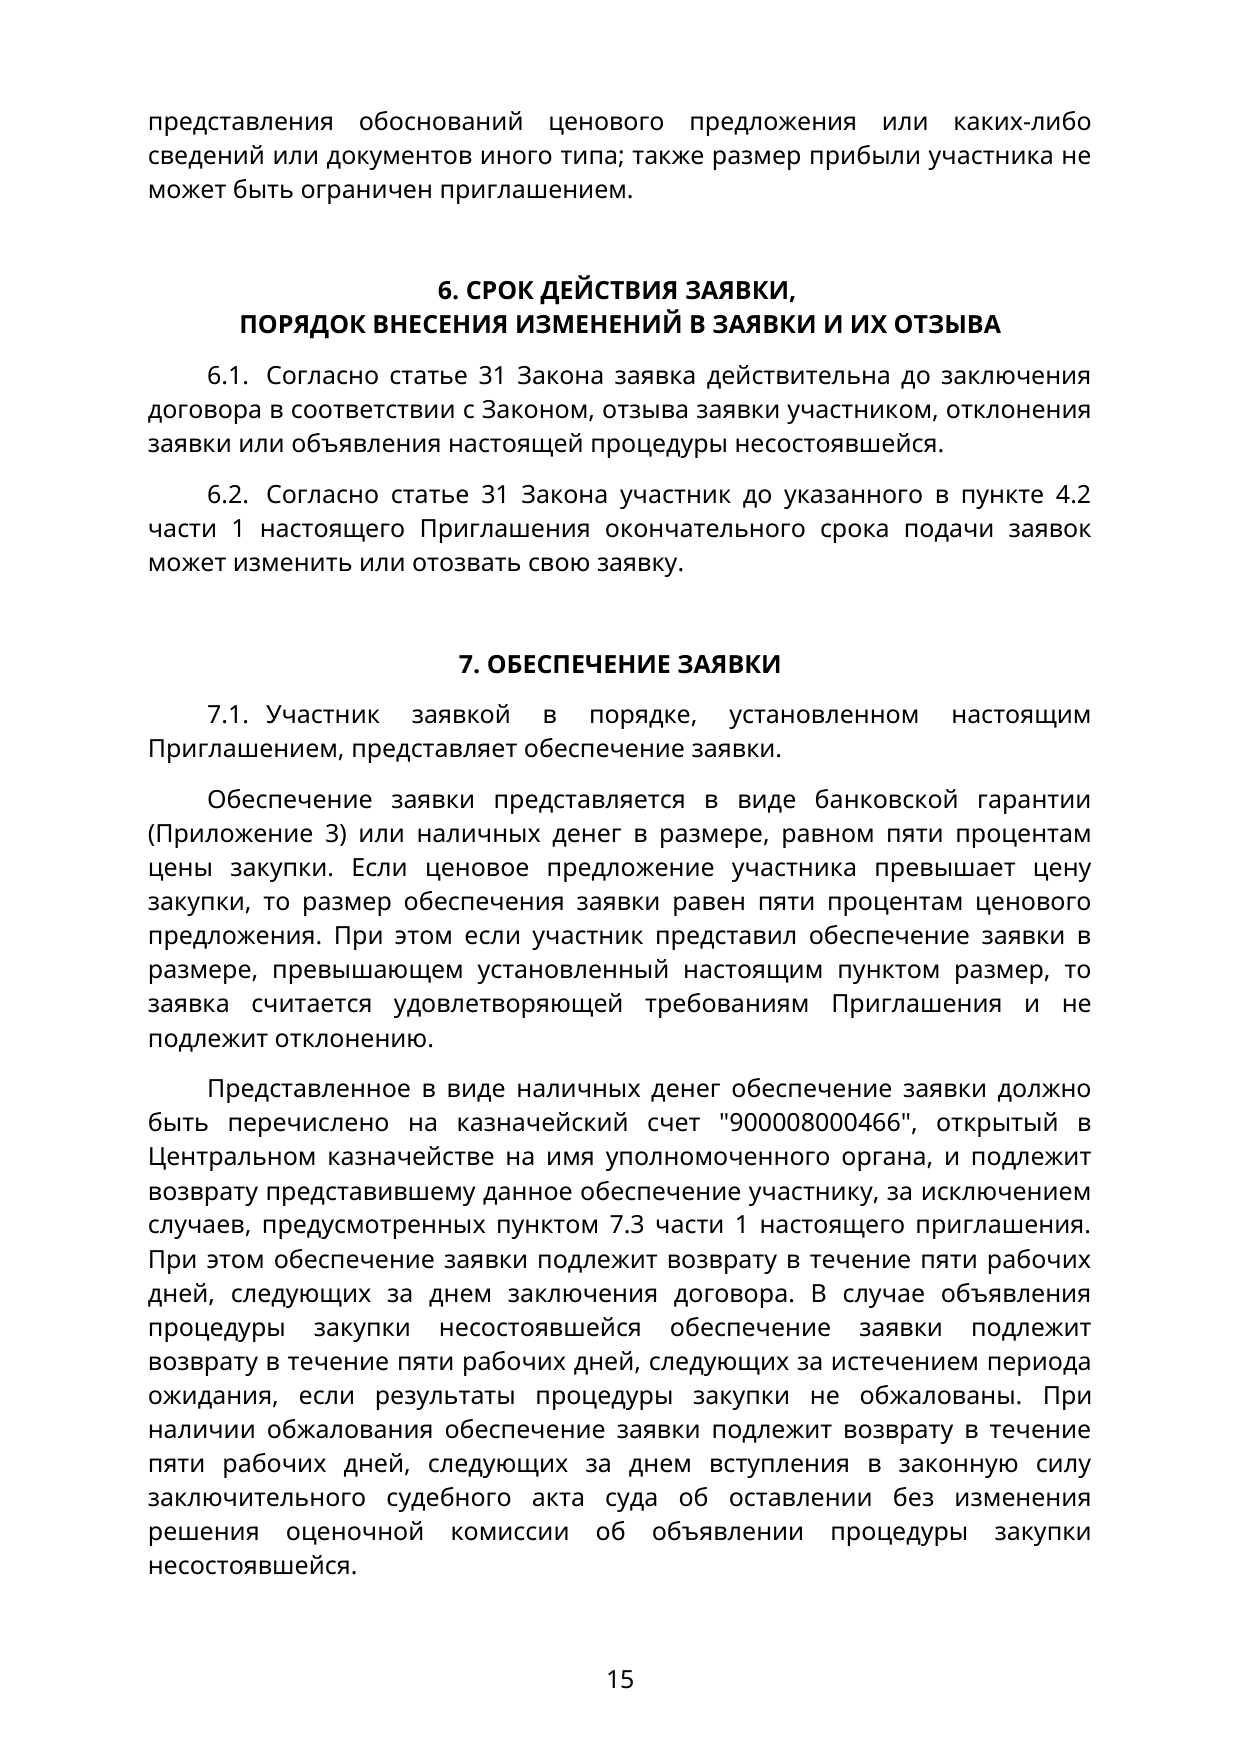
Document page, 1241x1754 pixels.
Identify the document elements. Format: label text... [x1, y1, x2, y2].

text 6. СРОК ДЕЙСТВИЯ ЗАЯВКИ, ПОРЯДОК ВНЕСЕНИЯ ИЗМЕНЕНИЙ В ЗАЯВКИ И ИХ ОТЗЫВА [207, 273, 1034, 341]
text 6.2. Согласно статье 31 Закона участник до указанного в пункте 4.2 части 1 настоящего Приглашения окончательного срока подачи заявок может изменить или отозвать свою заявку. [148, 477, 1092, 579]
text 7. ОБЕСПЕЧЕНИЕ ЗАЯВКИ [148, 646, 1092, 680]
text Обеспечение заявки представляется в виде банковской гарантии (Приложение 3) или наличных денег в размере, равном пяти процентам цены закупки. Если ценовое предложение участника превышает цену закупки, то размер обеспечения заявки равен пяти процентам ценового предложения. При этом если участник представил обеспечение заявки в размере, превышающем установленный настоящим пунктом размер, то заявка считается удовлетворяющей требованиям Приглашения и не подлежит отклонению. [148, 782, 1092, 1054]
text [148, 103, 1092, 206]
text Представленное в виде наличных денег обеспечение заявки должно быть перечислено на казначейский счет "900008000466", открытый в Центральном казначействе на имя уполномоченного органа, и подлежит возврату представившему данное обеспечение участнику, за исключением случаев, предусмотренных пунктом 7.3 части 1 настоящего приглашения. При этом обеспечение заявки подлежит возврату в течение пяти рабочих дней, следующих за днем заключения договора. В случае объявления процедуры закупки несостоявшейся обеспечение заявки подлежит возврату в течение пяти рабочих дней, следующих за истечением периода ожидания, если результаты процедуры закупки не обжалованы. При наличии обжалования обеспечение заявки подлежит возврату в течение пяти рабочих дней, следующих за днем вступления в законную силу заключительного судебного акта суда об оставлении без изменения решения оценочной комиссии об объявлении процедуры закупки несостоявшейся. [148, 1071, 1092, 1582]
text 7.1. Участник заявкой в порядке, установленном настоящим Приглашением, представляет обеспечение заявки. [148, 697, 1092, 765]
text 6.1. Согласно статье 31 Закона заявка действительна до заключения договора в соответствии с Законом, отзыва заявки участником, отклонения заявки или объявления настоящей процедуры несостоявшейся. [148, 358, 1092, 460]
